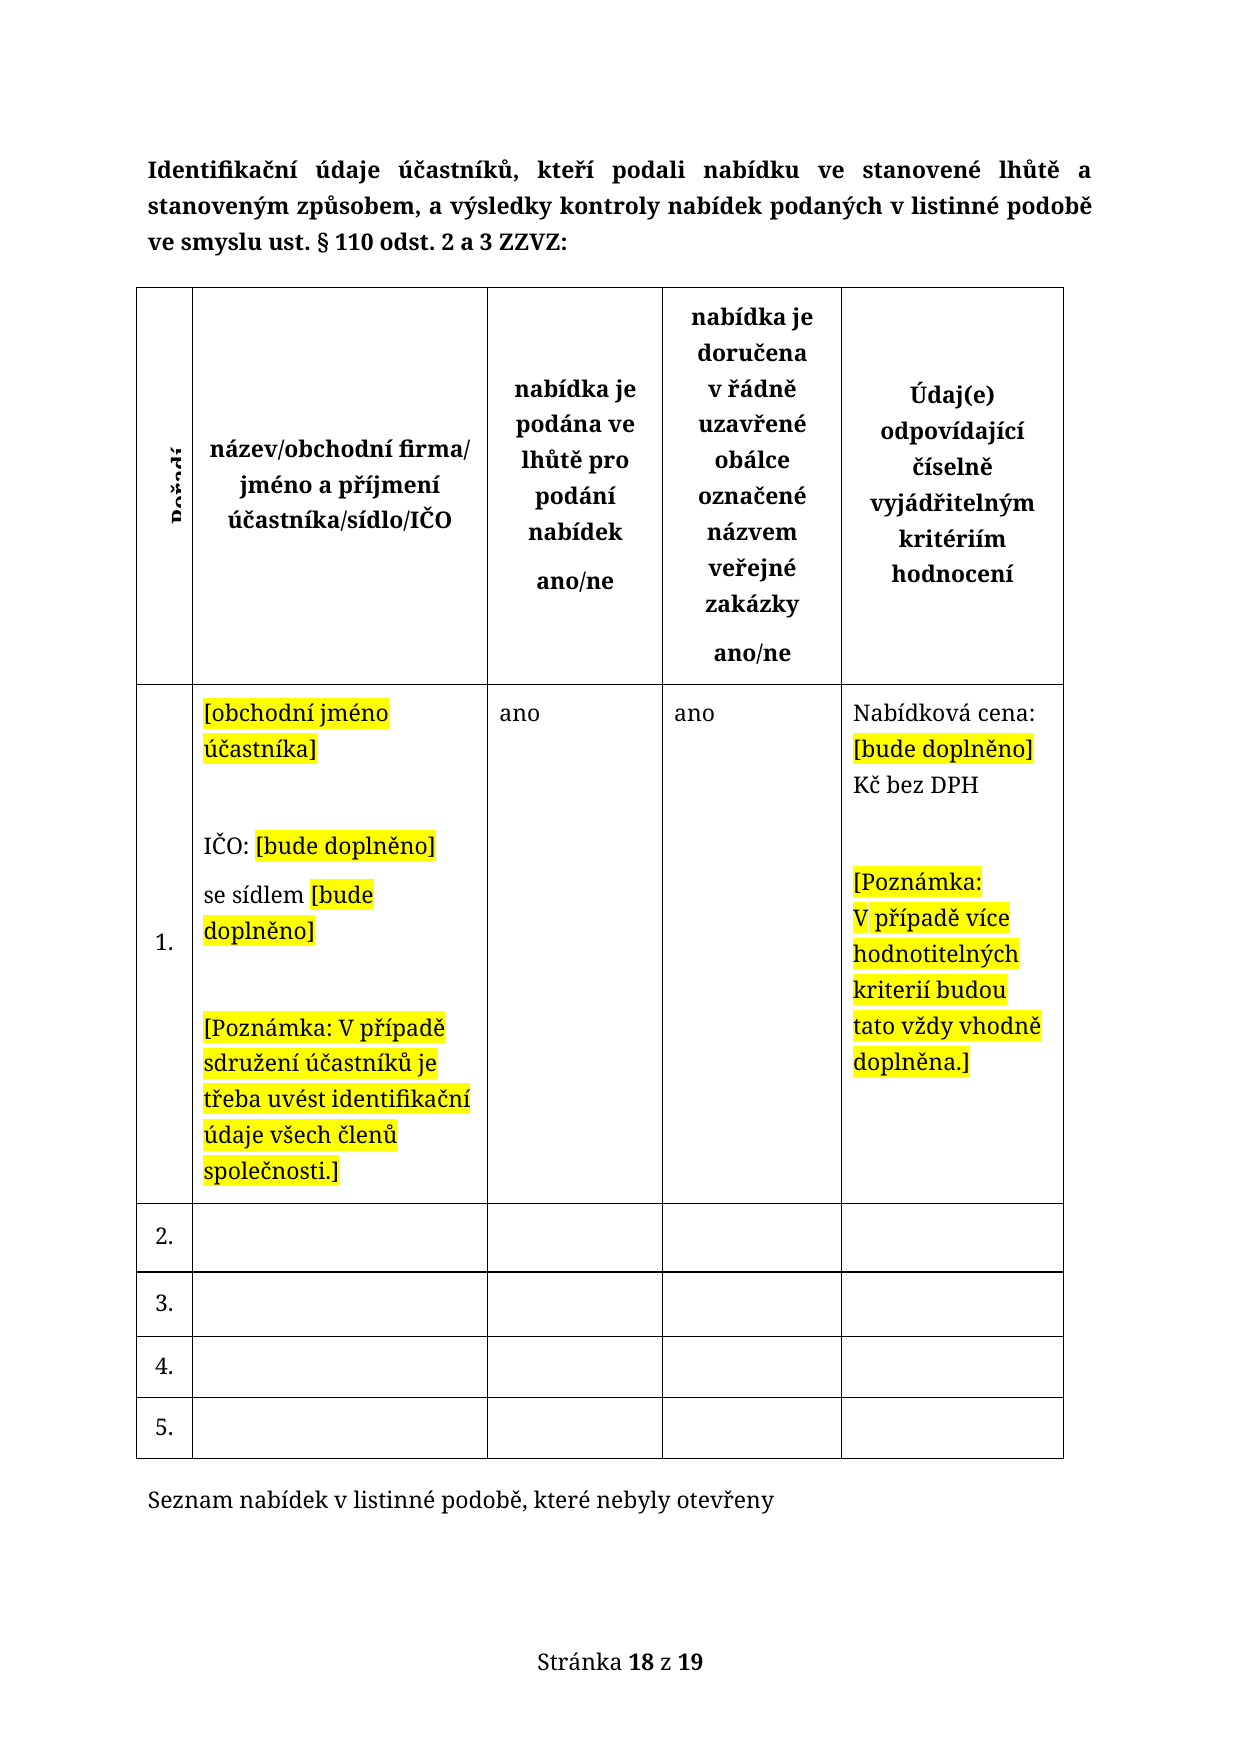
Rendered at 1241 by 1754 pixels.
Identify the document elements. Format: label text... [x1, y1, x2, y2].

table_cell [obchodní jméno účastníka] IČO: [bude doplněno] se sídlem [bude doplněno] [Poznámka: V případě sdružení účastníků je třeba uvést identifikační údaje všech členů společnosti.] [193, 685, 487, 1202]
table_cell 1. [137, 685, 192, 1202]
table_cell [842, 1273, 1063, 1336]
table_cell [663, 1273, 841, 1336]
table_cell 5. [137, 1398, 192, 1458]
table_header název/obchodní firma/ jméno a příjmení účastníka/sídlo/IČO [193, 288, 487, 684]
table_cell [842, 1204, 1063, 1271]
table_header nabídka je podána ve lhůtě pro podání nabídek ano/ne [488, 288, 662, 684]
table_cell [488, 1398, 662, 1458]
text Seznam nabídek v listinné podobě, které nebyly otevřeny [148, 1484, 1092, 1516]
table_cell [663, 1398, 841, 1458]
table_cell 4. [137, 1337, 192, 1397]
table_header nabídka je doručena v řádně uzavřené obálce označené názvem veřejné zakázky ano/ne [663, 288, 841, 684]
table_header Údaj(e) odpovídající číselně vyjádřitelným kritériím hodnocení [842, 288, 1063, 684]
table_cell 3. [137, 1273, 192, 1336]
table_cell ano [663, 685, 841, 1202]
text Identifikační údaje účastníků, kteří podali nabídku ve stanovené lhůtě a stanoveným způsobem, a výsledky kontroly nabídek podaných v listinné podobě ve smyslu ust. § 110 odst. 2 a 3 ZZVZ: [148, 154, 1092, 257]
table_cell [193, 1204, 487, 1271]
table_cell [842, 1398, 1063, 1458]
table_cell [193, 1273, 487, 1336]
table_cell Nabídková cena: [bude doplněno] Kč bez DPH [Poznámka: V případě více hodnotitelných kriterií budou tato vždy vhodně doplněna.] [842, 685, 1063, 1202]
table_cell [842, 1337, 1063, 1397]
table_cell [488, 1337, 662, 1397]
table_cell 2. [137, 1204, 192, 1271]
table_cell [193, 1337, 487, 1397]
table_header Pořadí [137, 288, 192, 684]
table_cell [663, 1337, 841, 1397]
table_cell [663, 1204, 841, 1271]
table_cell [193, 1398, 487, 1458]
table_cell ano [488, 685, 662, 1202]
table_cell [488, 1204, 662, 1271]
table_cell [488, 1273, 662, 1336]
